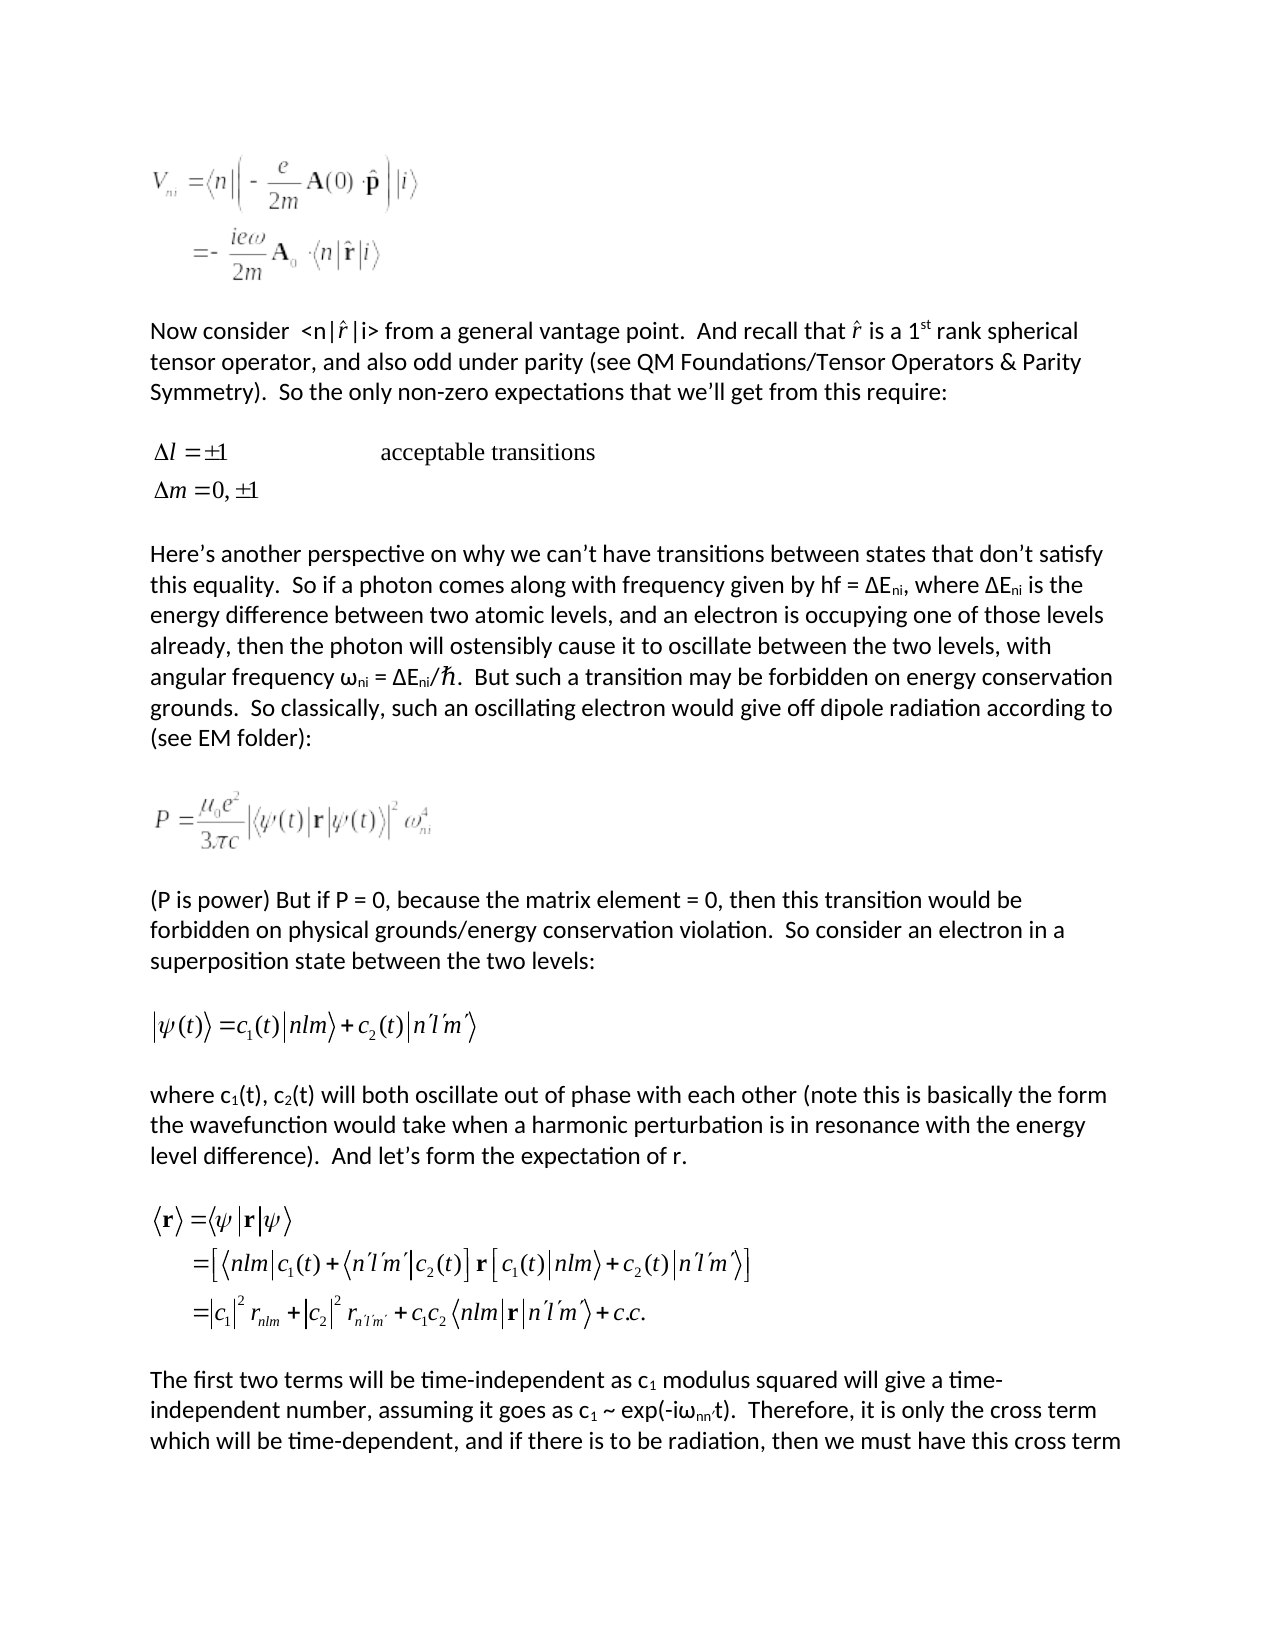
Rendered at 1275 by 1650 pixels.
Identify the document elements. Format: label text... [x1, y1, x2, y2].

text where c1(t), c2(t) will both oscillate out of phase with each other (note this is basically the form the wavefunction would take when a harmonic perturbation is in resonance with the energy level difference). And let’s form the expectation of r. [150, 1079, 1125, 1170]
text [150, 1364, 1125, 1456]
text (P is power) But if P = 0, because the matrix element = 0, then this transition would be forbidden on physical grounds/energy conservation violation. So consider an electron in a superposition state between the two levels: [150, 884, 1125, 975]
text Here’s another perspective on why we can’t have transitions between states that don’t satisfy this equality. So if a photon comes along with frequency given by hf = ΔEni, where ΔEni is the energy difference between two atomic levels, and an electron is occupying one of those levels already, then the photon will ostensibly cause it to oscillate between the two levels, with angular frequency ωni = ΔEni/ℏ. But such a transition may be forbidden on energy conservation grounds. So classically, such an oscillating electron would give off dipole radiation according to (see EM folder): [150, 538, 1125, 753]
text Now consider <n||i> from a general vantage point. And recall that is a 1st rank spherical tensor operator, and also odd under parity (see QM Foundations/Tensor Operators & Parity Symmetry). So the only non-zero expectations that we’ll get from this require: [150, 316, 1125, 407]
